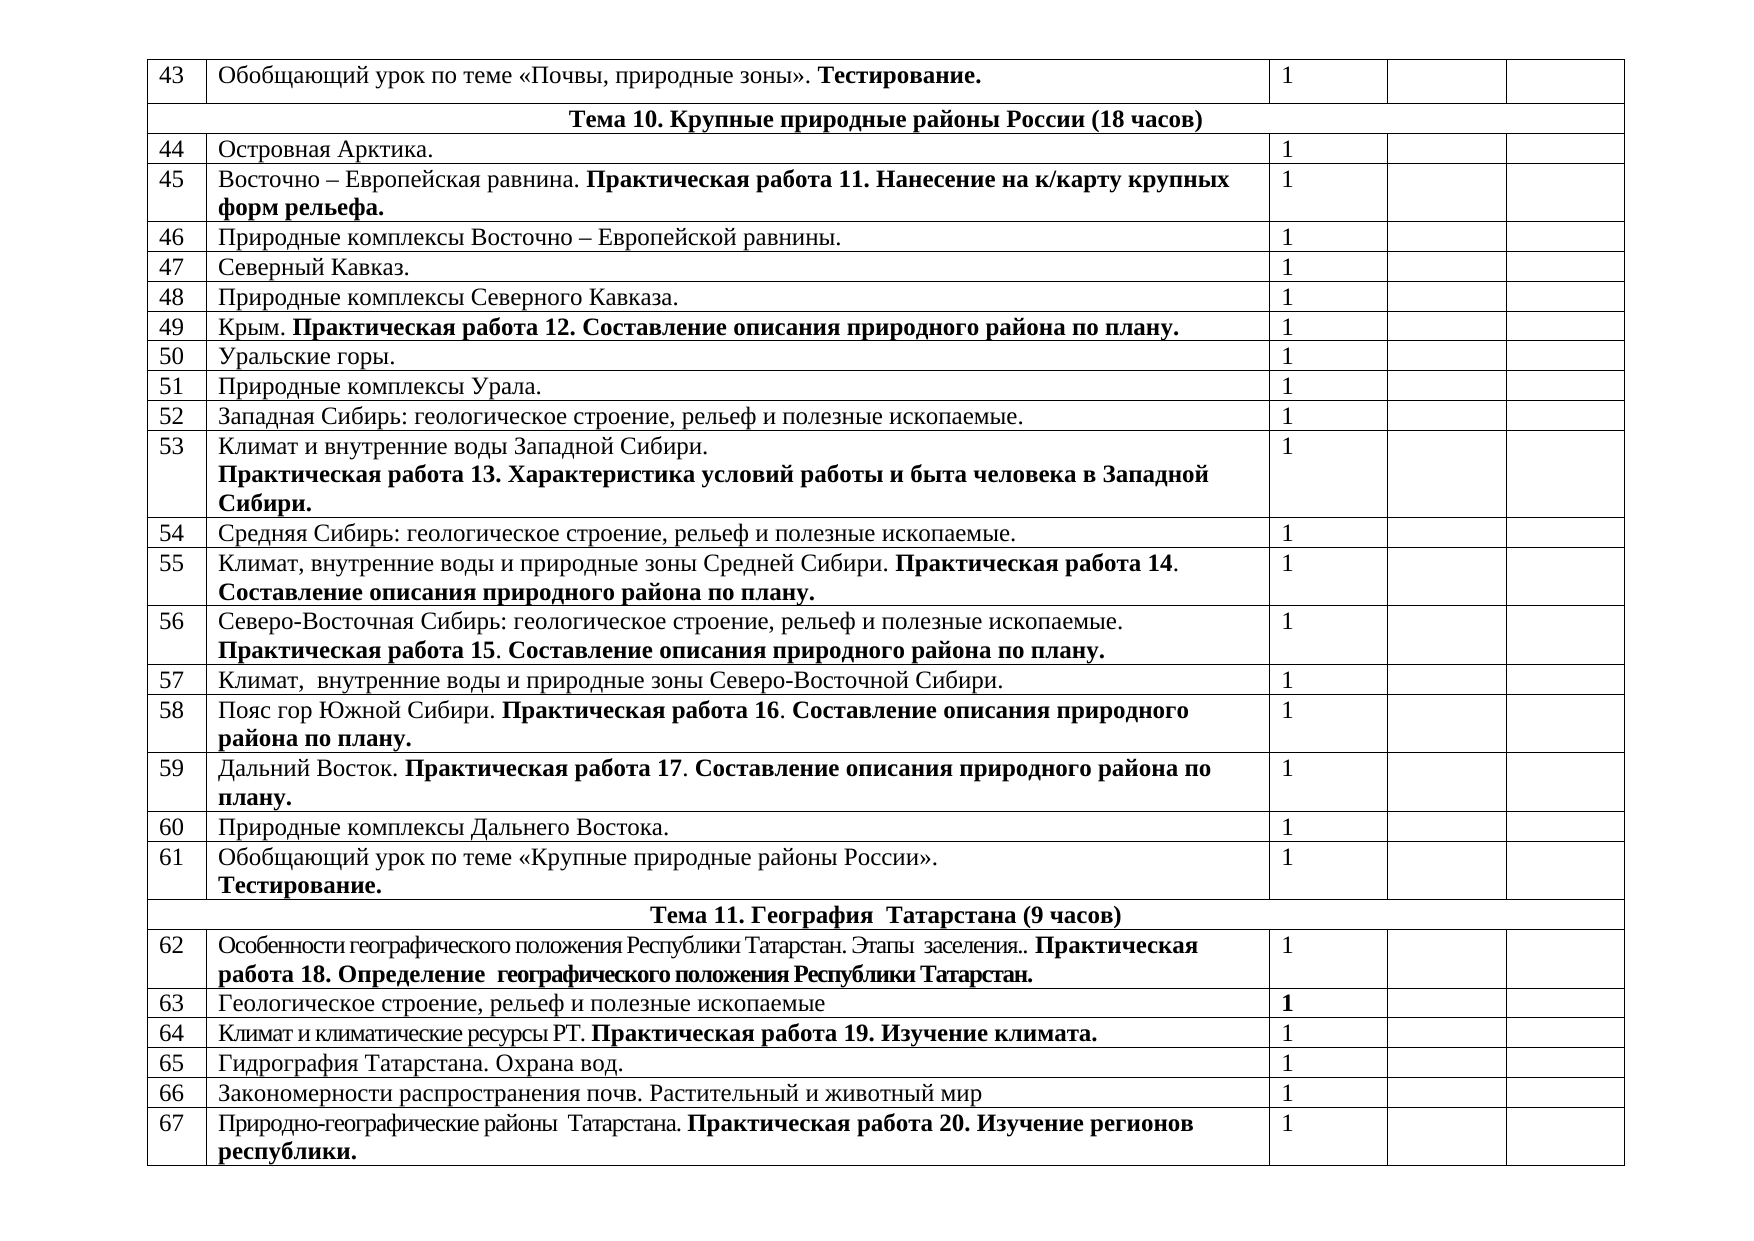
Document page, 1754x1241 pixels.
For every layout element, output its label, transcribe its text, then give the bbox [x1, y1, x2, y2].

table_cell Климат и климатические ресурсы РТ. Практическая работа 19. Изучение климата. [207, 1018, 1269, 1047]
table_cell 54 [148, 518, 206, 547]
table_cell 1 [1270, 252, 1387, 281]
table_cell [1388, 665, 1506, 694]
table_cell 48 [148, 282, 206, 311]
table_cell 58 [148, 695, 206, 752]
table_cell 1 [1270, 548, 1387, 605]
table_cell [1388, 60, 1506, 103]
table_cell 1 [1270, 312, 1387, 340]
table_cell Закономерности распространения почв. Растительный и животный мир [207, 1078, 1269, 1107]
table_cell 67 [148, 1108, 206, 1165]
table_cell [1388, 753, 1506, 811]
table_cell 51 [148, 371, 206, 400]
table_cell [1507, 665, 1624, 694]
table_cell [1507, 371, 1624, 400]
table_cell Природные комплексы Урала. [207, 371, 1269, 400]
table_cell Особенности географического положения Республики Татарстан. Этапы заселения.. Практическая работа 18. Определение географического положения Республики Татарстан. [207, 930, 1269, 987]
table_cell [1388, 431, 1506, 517]
table_cell 1 [1270, 606, 1387, 664]
table_cell Природные комплексы Дальнего Востока. [207, 812, 1269, 841]
table_cell [1388, 401, 1506, 430]
table_cell [1507, 548, 1624, 605]
table_cell 1 [1270, 1108, 1387, 1165]
table_cell 1 [1270, 665, 1387, 694]
table_cell [1507, 606, 1624, 664]
table_cell Крым. Практическая работа 12. Составление описания природного района по плану. [207, 312, 1269, 340]
table_cell [1388, 1018, 1506, 1047]
table_cell 1 [1270, 989, 1387, 1017]
table_cell [1507, 518, 1624, 547]
table_cell Тема 10. Крупные природные районы России (18 часов) [148, 104, 1624, 133]
table_cell [1507, 1078, 1624, 1107]
table_cell 46 [148, 222, 206, 251]
table_cell 61 [148, 842, 206, 899]
table_cell 43 [148, 60, 206, 103]
table_cell [1507, 134, 1624, 163]
table_cell Дальний Восток. Практическая работа 17. Составление описания природного района по плану. [207, 753, 1269, 811]
table_cell [1507, 222, 1624, 251]
table_cell Обобщающий урок по теме «Крупные природные районы России». Тестирование. [207, 842, 1269, 899]
table_cell [1388, 371, 1506, 400]
table_cell [1507, 252, 1624, 281]
table_cell Северо-Восточная Сибирь: геологическое строение, рельеф и полезные ископаемые. Практическая работа 15. Составление описания природного района по плану. [207, 606, 1269, 664]
table_cell Климат и внутренние воды Западной Сибири. Практическая работа 13. Характеристика условий работы и быта человека в Западной Сибири. [207, 431, 1269, 517]
table_cell [1388, 695, 1506, 752]
table_cell Гидрография Татарстана. Охрана вод. [207, 1048, 1269, 1077]
table_cell Климат, внутренние воды и природные зоны Средней Сибири. Практическая работа 14. Составление описания природного района по плану. [207, 548, 1269, 605]
table_cell [1388, 606, 1506, 664]
table_cell [1507, 930, 1624, 987]
table_cell [1388, 282, 1506, 311]
table_cell [1507, 1108, 1624, 1165]
table_cell [1388, 222, 1506, 251]
table_cell 1 [1270, 1048, 1387, 1077]
table_cell [1507, 431, 1624, 517]
table_cell [1388, 341, 1506, 370]
table_cell [1388, 252, 1506, 281]
table_cell [1507, 282, 1624, 311]
table_cell [1507, 164, 1624, 221]
table_cell [1388, 548, 1506, 605]
table_cell [1507, 1048, 1624, 1077]
table_cell Островная Арктика. [207, 134, 1269, 163]
table_cell 1 [1270, 60, 1387, 103]
table_cell [1388, 164, 1506, 221]
table_cell 63 [148, 989, 206, 1017]
table_cell [1507, 989, 1624, 1017]
table_cell [1388, 812, 1506, 841]
table_cell 1 [1270, 341, 1387, 370]
table_cell [1388, 1108, 1506, 1165]
table_cell Западная Сибирь: геологическое строение, рельеф и полезные ископаемые. [207, 401, 1269, 430]
table_cell Средняя Сибирь: геологическое строение, рельеф и полезные ископаемые. [207, 518, 1269, 547]
table_cell 56 [148, 606, 206, 664]
table_cell [1388, 842, 1506, 899]
table_cell 45 [148, 164, 206, 221]
table_cell [1388, 930, 1506, 987]
table_cell [1507, 312, 1624, 340]
table_cell 1 [1270, 164, 1387, 221]
table_cell 50 [148, 341, 206, 370]
table_cell [1507, 753, 1624, 811]
table_cell [1507, 341, 1624, 370]
table_cell 57 [148, 665, 206, 694]
table_cell 1 [1270, 282, 1387, 311]
table_cell [1388, 518, 1506, 547]
table_cell 1 [1270, 1078, 1387, 1107]
table_cell 52 [148, 401, 206, 430]
table_cell [1507, 695, 1624, 752]
table_cell [1507, 842, 1624, 899]
table_cell Восточно – Европейская равнина. Практическая работа 11. Нанесение на к/карту крупных форм рельефа. [207, 164, 1269, 221]
table_cell [1388, 312, 1506, 340]
table_cell Пояс гор Южной Сибири. Практическая работа 16. Составление описания природного района по плану. [207, 695, 1269, 752]
table_cell 1 [1270, 842, 1387, 899]
table_cell 1 [1270, 401, 1387, 430]
table_cell 1 [1270, 930, 1387, 987]
table_cell [1507, 1018, 1624, 1047]
table_cell Природные комплексы Северного Кавказа. [207, 282, 1269, 311]
table_cell 65 [148, 1048, 206, 1077]
table_cell 1 [1270, 222, 1387, 251]
table_cell 1 [1270, 134, 1387, 163]
table_cell Уральские горы. [207, 341, 1269, 370]
table_cell Геологическое строение, рельеф и полезные ископаемые [207, 989, 1269, 1017]
table_cell 1 [1270, 1018, 1387, 1047]
table_cell 55 [148, 548, 206, 605]
table_cell Тема 11. География Татарстана (9 часов) [148, 900, 1624, 929]
table_cell 49 [148, 312, 206, 340]
table_cell Обобщающий урок по теме «Почвы, природные зоны». Тестирование. [207, 60, 1269, 103]
table_cell 53 [148, 431, 206, 517]
table_cell 1 [1270, 753, 1387, 811]
table_cell [1507, 401, 1624, 430]
table_cell Климат, внутренние воды и природные зоны Северо-Восточной Сибири. [207, 665, 1269, 694]
table_cell 1 [1270, 518, 1387, 547]
table_cell 1 [1270, 812, 1387, 841]
table_cell Природные комплексы Восточно – Европейской равнины. [207, 222, 1269, 251]
table_cell [1388, 989, 1506, 1017]
table_cell 1 [1270, 695, 1387, 752]
table_cell 1 [1270, 371, 1387, 400]
table_cell 47 [148, 252, 206, 281]
table_cell [1388, 134, 1506, 163]
table_cell 44 [148, 134, 206, 163]
table_cell 66 [148, 1078, 206, 1107]
table_cell Северный Кавказ. [207, 252, 1269, 281]
table_cell [1388, 1048, 1506, 1077]
table_cell 62 [148, 930, 206, 987]
table_cell 64 [148, 1018, 206, 1047]
table_cell Природно-географические районы Татарстана. Практическая работа 20. Изучение регионов республики. [207, 1108, 1269, 1165]
table_cell 59 [148, 753, 206, 811]
table_cell 1 [1270, 431, 1387, 517]
table_cell [1388, 1078, 1506, 1107]
table_cell [1507, 812, 1624, 841]
table_cell 60 [148, 812, 206, 841]
table_cell [1507, 60, 1624, 103]
